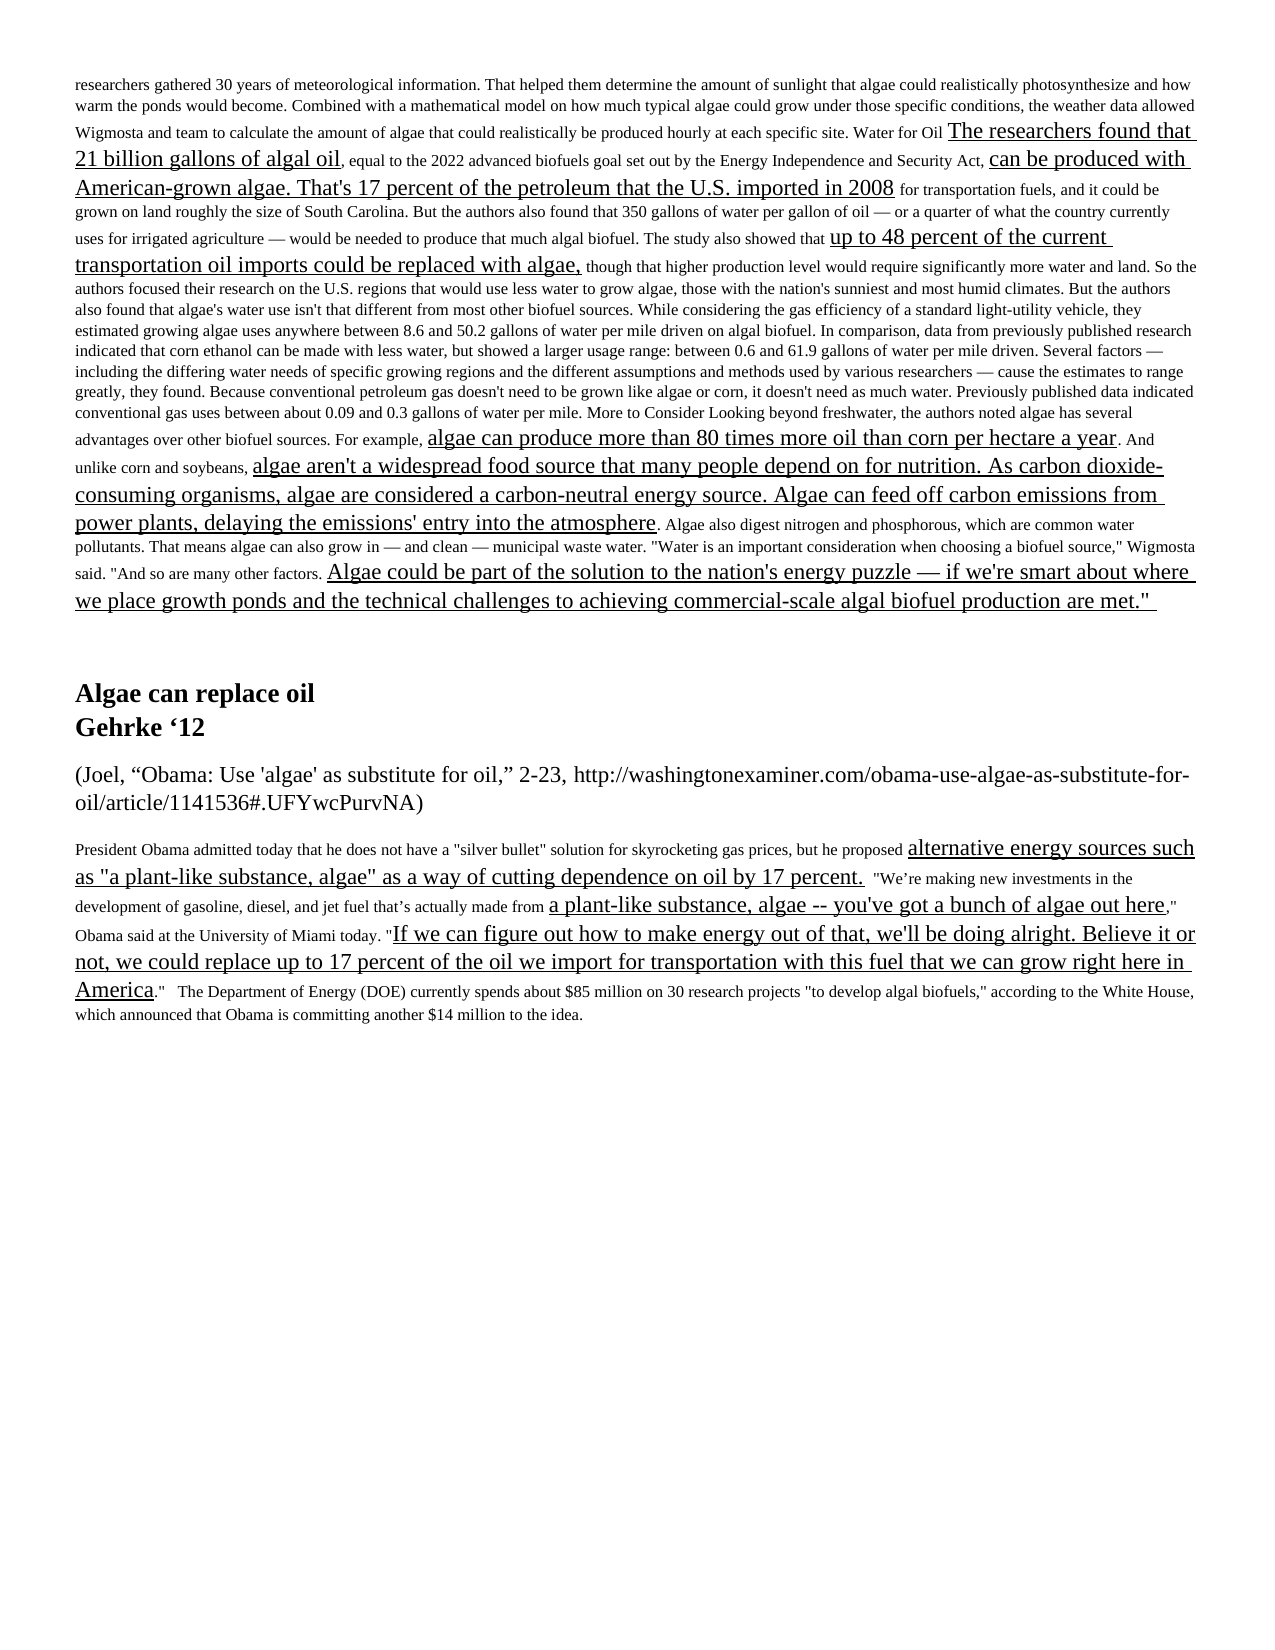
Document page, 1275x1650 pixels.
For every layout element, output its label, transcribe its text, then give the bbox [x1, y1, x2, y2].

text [75, 75, 1200, 613]
text (Joel, “Obama: Use 'algae' as substitute for oil,” 2-23, http://washingtonexaminer.com/obama-use-algae-as-substitute-for-oil/article/1141536#.UFYwcPurvNA) [75, 761, 1200, 816]
subtitle Algae can replace oil [75, 677, 1200, 708]
text Gehrke ‘12 [75, 711, 1200, 742]
text President Obama admitted today that he does not have a "silver bullet" solution for skyrocketing gas prices, but he proposed alternative energy sources such as "a plant-like substance, algae" as a way of cutting dependence on oil by 17 percent. "We’re making new investments in the development of gasoline, diesel, and jet fuel that’s actually made from a plant-like substance, algae -- you've got a bunch of algae out here," Obama said at the University of Miami today. "If we can figure out how to make energy out of that, we'll be doing alright. Believe it or not, we could replace up to 17 percent of the oil we import for transportation with this fuel that we can grow right here in America." The Department of Energy (DOE) currently spends about $85 million on 30 research projects "to develop algal biofuels," according to the White House, which announced that Obama is committing another $14 million to the idea. [75, 834, 1200, 1023]
